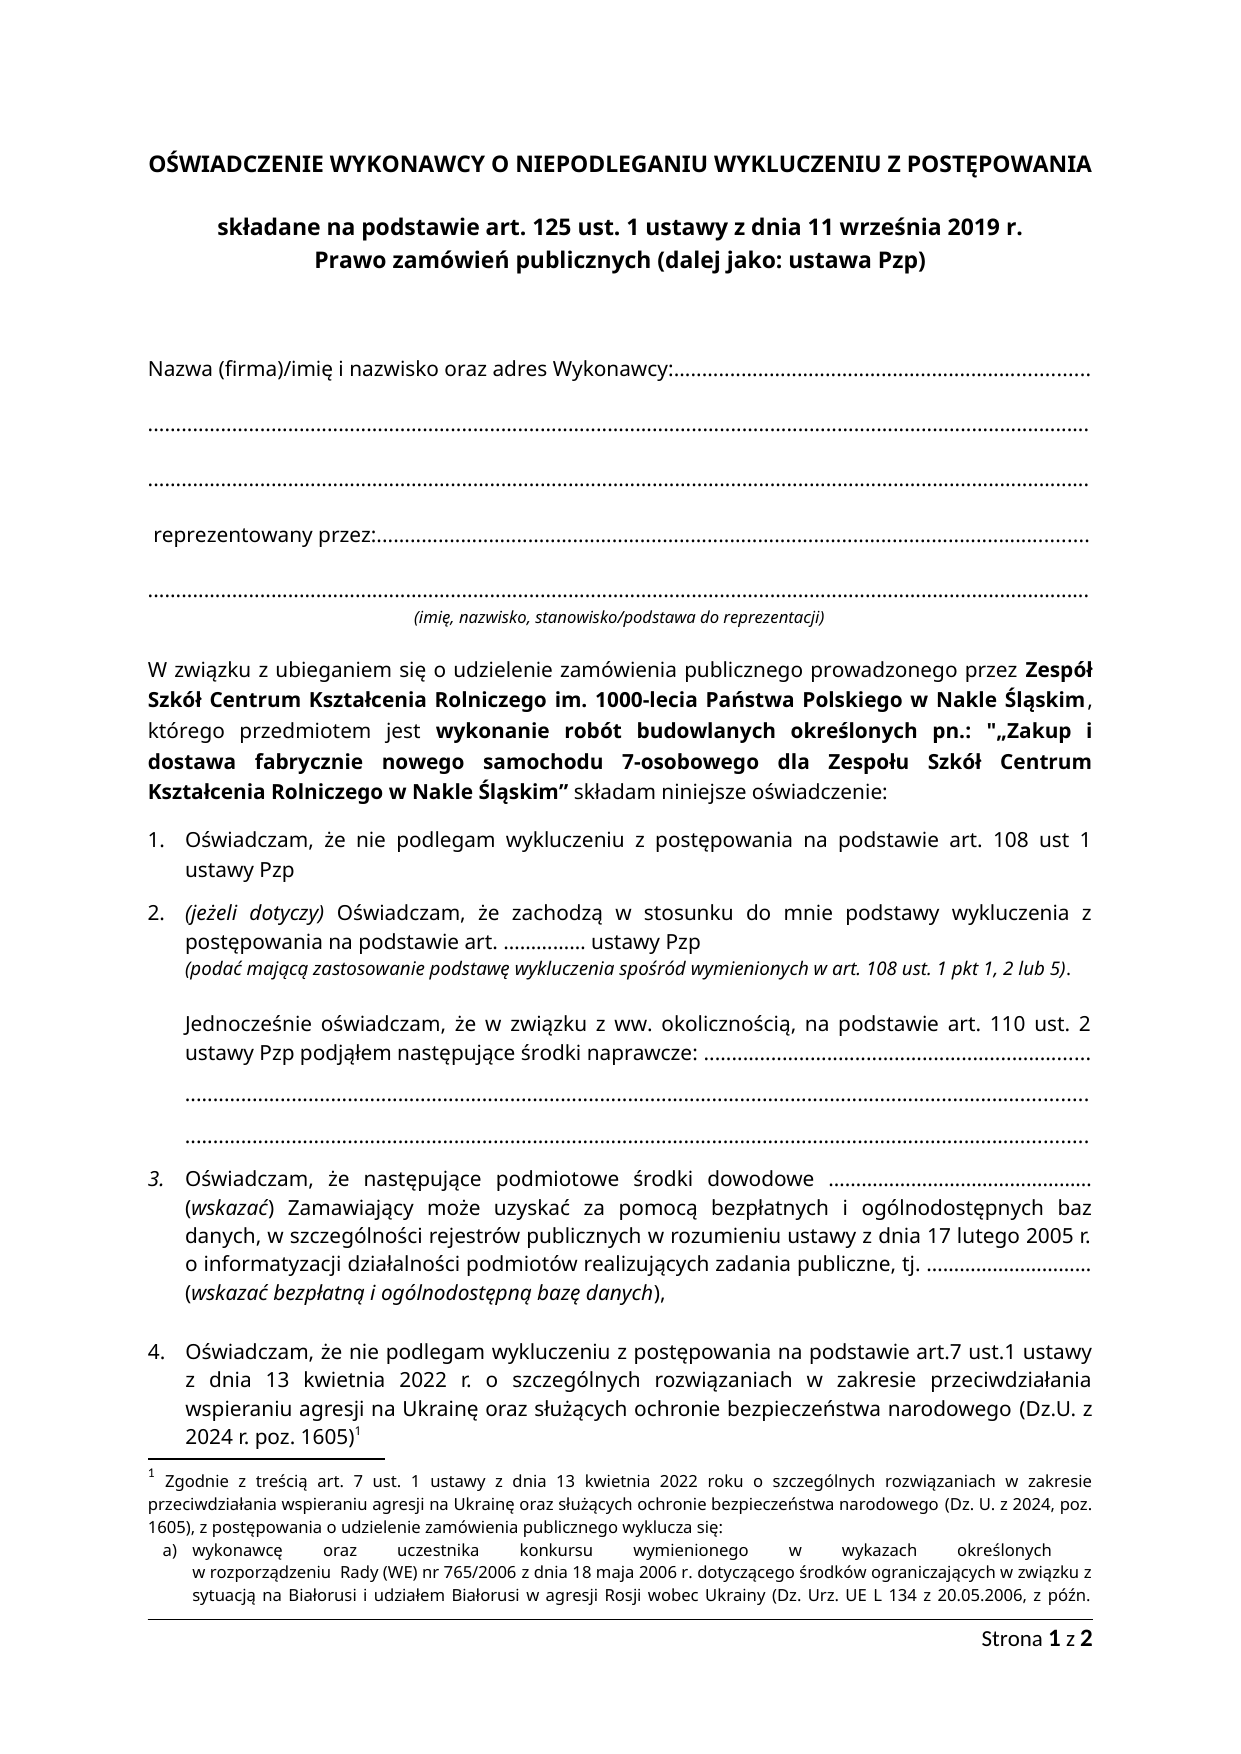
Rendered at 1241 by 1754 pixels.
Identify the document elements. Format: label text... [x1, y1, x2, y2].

list Oświadczam, że nie podlegam wykluczeniu z postępowania na podstawie art.7 ust.1 ustawy z dnia 13 kwietnia 2022 r. o szczególnych rozwiązaniach w zakresie przeciwdziałania wspieraniu agresji na Ukrainę oraz służących ochronie bezpieczeństwa narodowego (Dz.U. z 2024 r. poz. 1605) [148, 1337, 1093, 1451]
list Oświadczam, że nie podlegam wykluczeniu z postępowania na podstawie art. 108 ust 1 ustawy Pzp [147, 825, 1093, 884]
text OŚWIADCZENIE WYKONAWCY O NIEPODLEGANIU WYKLUCZENIU Z POSTĘPOWANIA [148, 148, 1093, 179]
list (podać mającą zastosowanie podstawę wykluczenia spośród wymienionych w art. 108 ust. 1 pkt 1, 2 lub 5). [185, 955, 1093, 981]
list Oświadczam, że następujące podmiotowe środki dowodowe …………………………………………(wskazać) Zamawiający może uzyskać za pomocą bezpłatnych i ogólnodostępnych baz danych, w szczególności rejestrów publicznych w rozumieniu ustawy z dnia 17 lutego 2005 r. o informatyzacji działalności podmiotów realizujących zadania publiczne, tj. ………………………… (wskazać bezpłatną i ogólnodostępną bazę danych), [148, 1164, 1093, 1306]
text reprezentowany przez: [148, 520, 1093, 548]
list (jeżeli dotyczy) Oświadczam, że zachodzą w stosunku do mnie podstawy wykluczenia z postępowania na podstawie art. …………… ustawy Pzp [147, 898, 1093, 955]
list Jednocześnie oświadczam, że w związku z ww. okolicznością, na podstawie art. 110 ust. 2 ustawy Pzp podjąłem następujące środki naprawcze: [185, 1009, 1093, 1066]
text W związku z ubieganiem się o udzielenie zamówienia publicznego prowadzonego przez Zespół Szkół Centrum Kształcenia Rolniczego im. 1000-lecia Państwa Polskiego w Nakle Śląskim, którego przedmiotem jest wykonanie robót budowlanych określonych pn.: "„Zakup i dostawa fabrycznie nowego samochodu 7-osobowego dla Zespołu Szkół Centrum Kształcenia Rolniczego w Nakle Śląskim” składam niniejsze oświadczenie: [148, 655, 1093, 806]
text składane na podstawie art. 125 ust. 1 ustawy z dnia 11 września 2019 r. Prawo zamówień publicznych (dalej jako: ustawa Pzp) [148, 211, 1093, 276]
text (imię, nazwisko, stanowisko/podstawa do reprezentacji) [148, 606, 1093, 628]
text Nazwa (firma)/imię i nazwisko oraz adres Wykonawcy: [148, 354, 1093, 382]
